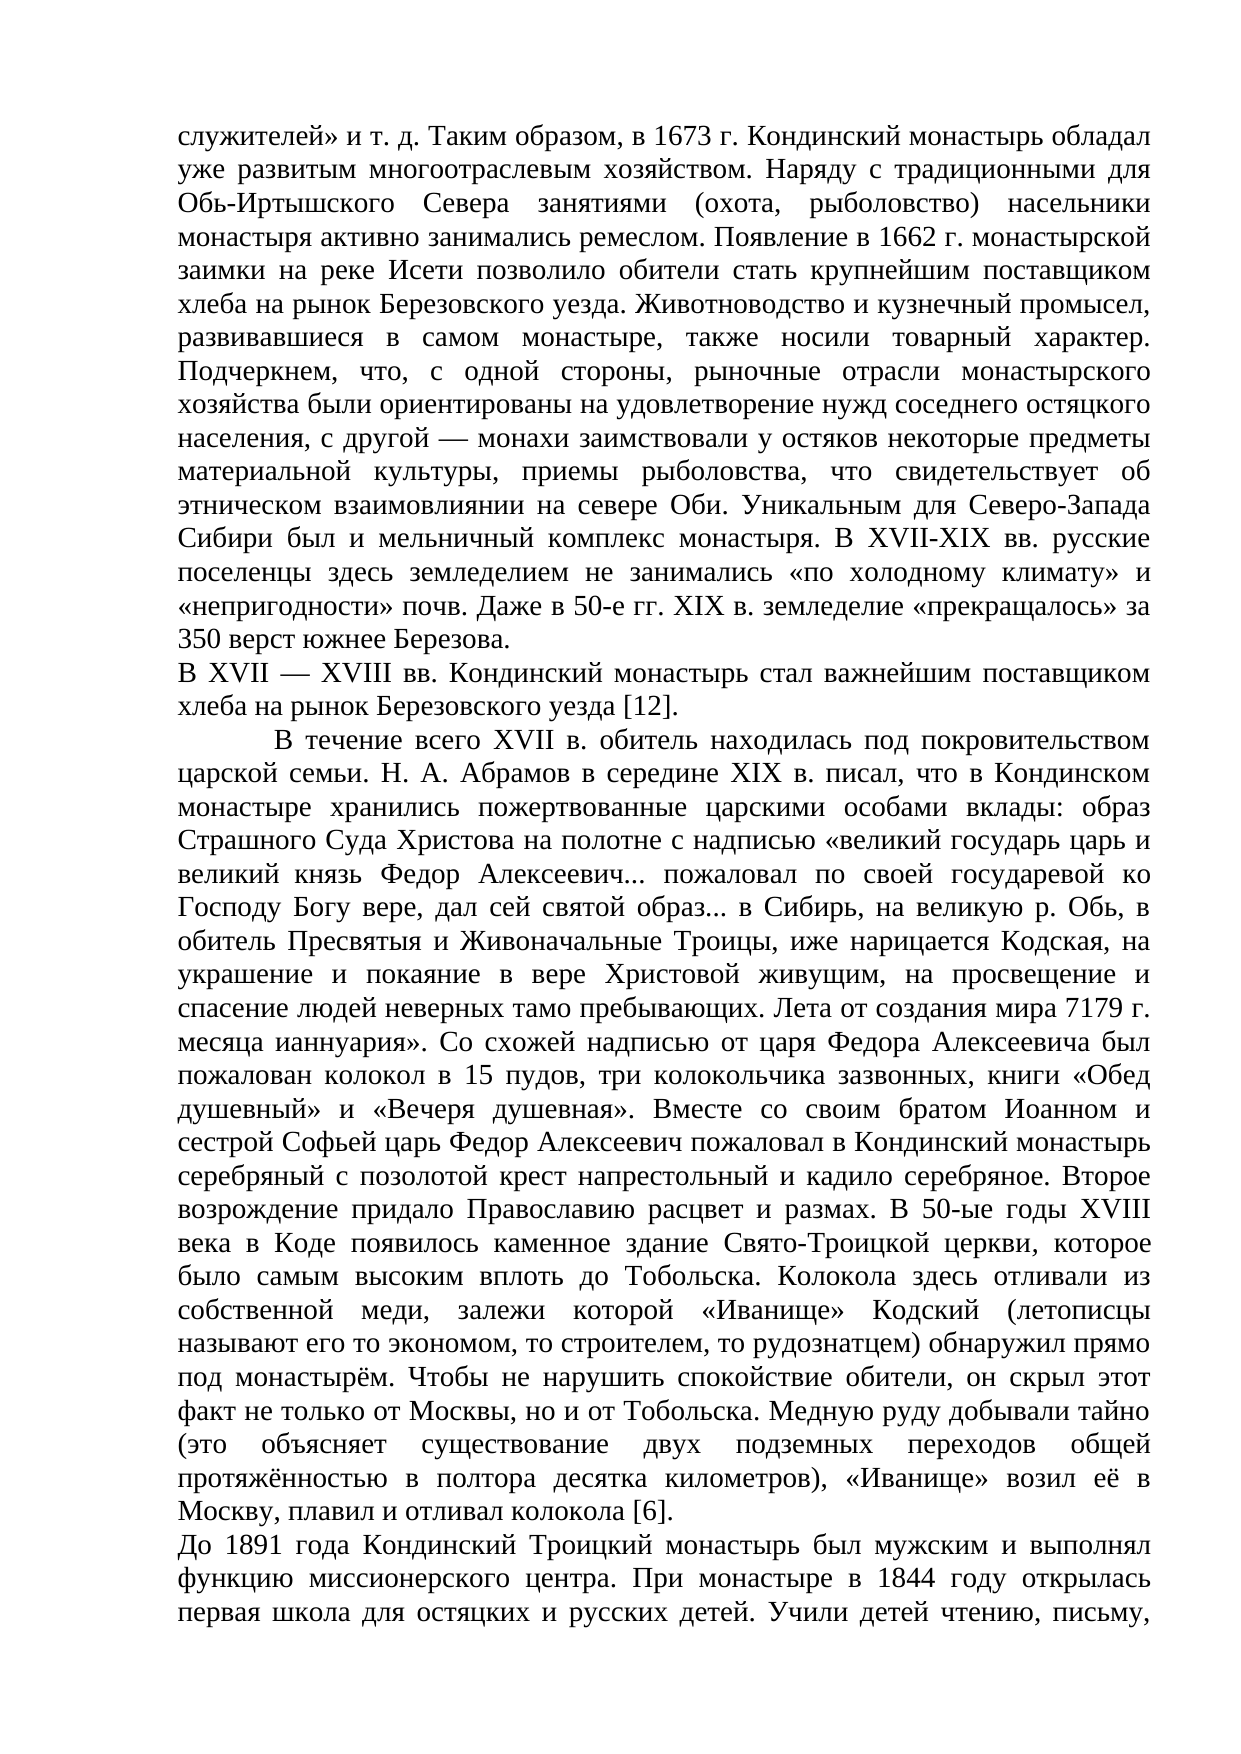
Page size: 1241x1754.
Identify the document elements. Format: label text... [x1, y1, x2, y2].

text В XVII — XVIII вв. Кондинский монастырь стал важнейшим поставщиком хлеба на рынок Березовского уезда [12]. [177, 655, 1152, 722]
text В течение всего XVII в. обитель находилась под покровительством царской семьи. Н. А. Абрамов в середине XIX в. писал, что в Кондинском монастыре хранились пожертвованные царскими особами вклады: образ Страшного Суда Христова на полотне с надписью «великий государь царь и великий князь Федор Алексеевич... пожаловал по своей государевой ко Господу Богу вере, дал сей святой образ... в Сибирь, на великую р. Обь, в обитель Пресвятыя и Живоначальные Троицы, иже нарицается Кодская, на украшение и покаяние в вере Христовой живущим, на просвещение и спасение людей неверных тамо пребывающих. Лета от создания мира 7179 г. месяца ианнуария». Со схожей надписью от царя Федора Алексеевича был пожалован колокол в 15 пудов, три колокольчика зазвонных, книги «Обед душевный» и «Вечеря душевная». Вместе со своим братом Иоанном и сестрой Софьей царь Федор Алексеевич пожаловал в Кондинский монастырь серебряный с позолотой крест напрестольный и кадило серебряное. Второе возрождение придало Православию расцвет и размах. В 50-ые годы XVIII века в Коде появилось каменное здание Свято-Троицкой церкви, которое было самым высоким вплоть до Тобольска. Колокола здесь отливали из собственной меди, залежи которой «Иванище» Кодский (летописцы называют его то экономом, то строителем, то рудознатцем) обнаружил прямо под монастырём. Чтобы не нарушить спокойствие обители, он скрыл этот факт не только от Москвы, но и от Тобольска. Медную руду добывали тайно (это объясняет существование двух подземных переходов общей протяжённостью в полтора десятка километров), «Иванище» возил её в Москву, плавил и отливал колокола [6]. [177, 722, 1152, 1527]
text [177, 118, 1152, 655]
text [177, 1527, 1152, 1627]
